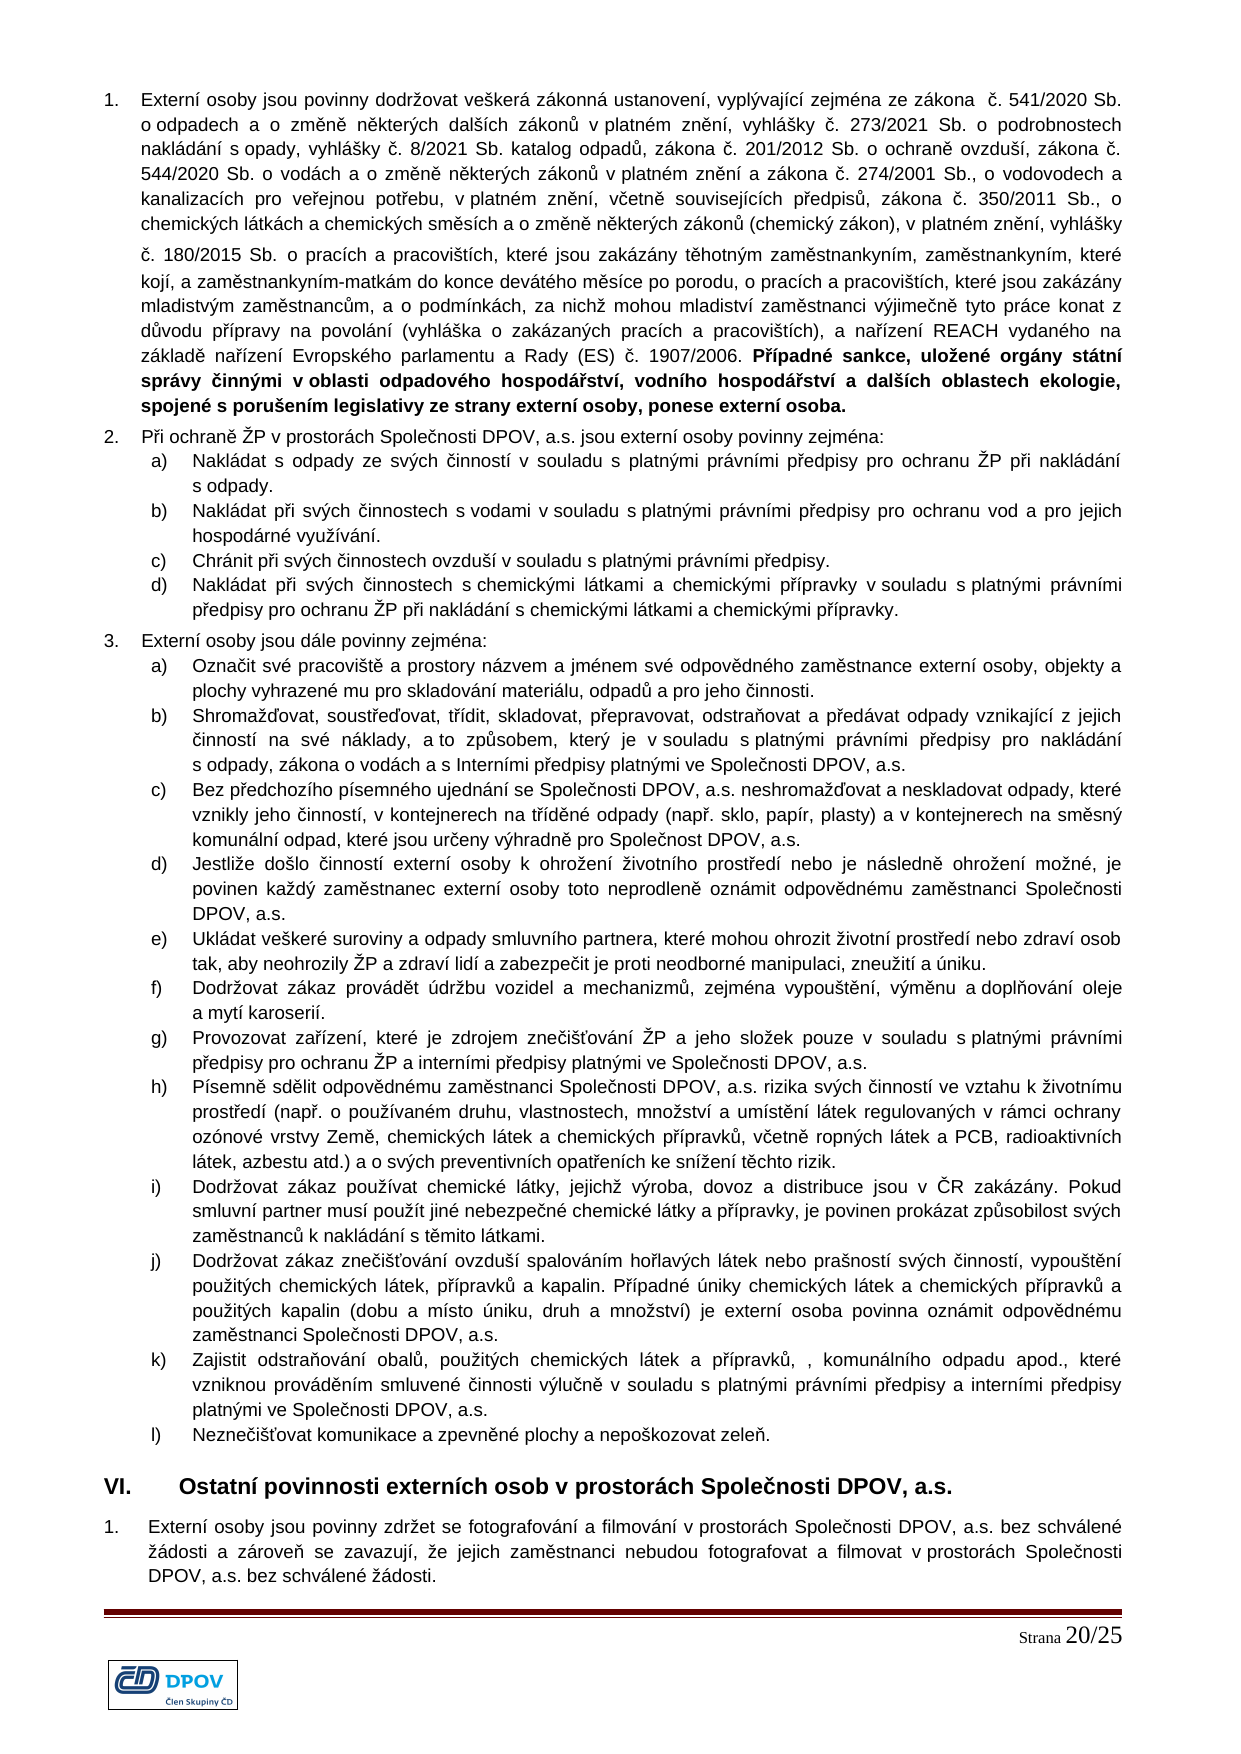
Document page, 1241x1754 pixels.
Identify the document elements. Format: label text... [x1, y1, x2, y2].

text 2. Při ochraně ŽP v prostorách Společnosti DPOV, a.s. jsou externí osoby povinny zejména: [103, 425, 1122, 447]
list Ukládat veškeré suroviny a odpady smluvního partnera, které mohou ohrozit životní prostředí nebo zdraví osob tak, aby neohrozily ŽP a zdraví lidí a zabezpečit je proti neodborné manipulaci, zneužití a úniku. [151, 927, 1122, 974]
list Písemně sdělit odpovědnému zaměstnanci Společnosti DPOV, a.s. rizika svých činností ve vztahu k životnímu prostředí (např. o používaném druhu, vlastnostech, množství a umístění látek regulovaných v rámci ochrany ozónové vrstvy Země, chemických látek a chemických přípravků, včetně ropných látek a PCB, radioaktivních látek, azbestu atd.) a o svých preventivních opatřeních ke snížení těchto rizik. [151, 1076, 1122, 1172]
list Nakládat při svých činnostech s vodami v souladu s platnými právními předpisy pro ochranu vod a pro jejich hospodárné využívání. [151, 500, 1122, 546]
list Chránit při svých činnostech ovzduší v souladu s platnými právními předpisy. [151, 549, 989, 571]
picture [109, 1661, 237, 1709]
list Nakládat s odpady ze svých činností v souladu s platnými právními předpisy pro ochranu ŽP při nakládání s odpady. [151, 450, 1122, 497]
list Bez předchozího písemného ujednání se Společnosti DPOV, a.s. neshromažďovat a neskladovat odpady, které vznikly jeho činností, v kontejnerech na tříděné odpady (např. sklo, papír, plasty) a v kontejnerech na směsný komunální odpad, které jsou určeny výhradně pro Společnost DPOV, a.s. [151, 779, 1122, 850]
text 1. Externí osoby jsou povinny dodržovat veškerá zákonná ustanovení, vyplývající zejména ze zákona č. 541/2020 Sb. o odpadech a o změně některých dalších zákonů v platném znění, vyhlášky č. 273/2021 Sb. o podrobnostech nakládání s opady, vyhlášky č. 8/2021 Sb. katalog odpadů, zákona č. 201/2012 Sb. o ochraně ovzduší, zákona č. 544/2020 Sb. o vodách a o změně některých zákonů v platném znění a zákona č. 274/2001 Sb., o vodovodech a kanalizacích pro veřejnou potřebu, v platném znění, včetně souvisejících předpisů, zákona č. 350/2011 Sb., o chemických látkách a chemických směsích a o změně některých zákonů (chemický zákon), v platném znění, vyhlášky č. 180/2015 Sb. o pracích a pracovištích, které jsou zakázány těhotným zaměstnankyním, zaměstnankyním, které kojí, a zaměstnankyním-matkám do konce devátého měsíce po porodu, o pracích a pracovištích, které jsou zakázány mladistvým zaměstnancům, a o podmínkách, za nichž mohou mladiství zaměstnanci výjimečně tyto práce konat z důvodu přípravy na povolání (vyhláška o zakázaných pracích a pracovištích), a nařízení REACH vydaného na základě nařízení Evropského parlamentu a Rady (ES) č. 1907/2006. Případné sankce, uložené orgány státní správy činnými v oblasti odpadového hospodářství, vodního hospodářství a dalších oblastech ekologie, spojené s porušením legislativy ze strany externí osoby, ponese externí osoba. [103, 89, 1122, 416]
list Jestliže došlo činností externí osoby k ohrožení životního prostředí nebo je následně ohrožení možné, je povinen každý zaměstnanec externí osoby toto neprodleně oznámit odpovědnému zaměstnanci Společnosti DPOV, a.s. [151, 853, 1122, 924]
list Provozovat zařízení, které je zdrojem znečišťování ŽP a jeho složek pouze v souladu s platnými právními předpisy pro ochranu ŽP a interními předpisy platnými ve Společnosti DPOV, a.s. [151, 1027, 1122, 1073]
list Dodržovat zákaz znečišťování ovzduší spalováním hořlavých látek nebo prašností svých činností, vypouštění použitých chemických látek, přípravků a kapalin. Případné úniky chemických látek a chemických přípravků a použitých kapalin (dobu a místo úniku, druh a množství) je externí osoba povinna oznámit odpovědnému zaměstnanci Společnosti DPOV, a.s. [151, 1250, 1122, 1346]
list Nakládat při svých činnostech s chemickými látkami a chemickými přípravky v souladu s platnými právními předpisy pro ochranu ŽP při nakládání s chemickými látkami a chemickými přípravky. [151, 574, 1122, 621]
list Označit své pracoviště a prostory názvem a jménem své odpovědného zaměstnance externí osoby, objekty a plochy vyhrazené mu pro skladování materiálu, odpadů a pro jeho činnosti. [151, 655, 1122, 701]
list Dodržovat zákaz používat chemické látky, jejichž výroba, dovoz a distribuce jsou v ČR zakázány. Pokud smluvní partner musí použít jiné nebezpečné chemické látky a přípravky, je povinen prokázat způsobilost svých zaměstnanců k nakládání s těmito látkami. [151, 1175, 1122, 1247]
list Neznečišťovat komunikace a zpevněné plochy a nepoškozovat zeleň. [151, 1423, 1122, 1445]
list Externí osoby jsou povinny zdržet se fotografování a filmování v prostorách Společnosti DPOV, a.s. bez schválené žádosti a zároveň se zavazují, že jejich zaměstnanci nebudou fotografovat a filmovat v prostorách Společnosti DPOV, a.s. bez schválené žádosti. [103, 1516, 1122, 1587]
list Zajistit odstraňování obalů, použitých chemických látek a přípravků, , komunálního odpadu apod., které vzniknou prováděním smluvené činnosti výlučně v souladu s platnými právními předpisy a interními předpisy platnými ve Společnosti DPOV, a.s. [151, 1349, 1122, 1420]
list Dodržovat zákaz provádět údržbu vozidel a mechanizmů, zejména vypouštění, výměnu a doplňování oleje a mytí karoserií. [151, 977, 1122, 1023]
text 3. Externí osoby jsou dále povinny zejména: [103, 630, 1122, 652]
list Ostatní povinnosti externích osob v prostorách Společnosti DPOV, a.s. [103, 1473, 1122, 1499]
list Shromažďovat, soustřeďovat, třídit, skladovat, přepravovat, odstraňovat a předávat odpady vznikající z jejich činností na své náklady, a to způsobem, který je v souladu s platnými právními předpisy pro nakládání s odpady, zákona o vodách a s Interními předpisy platnými ve Společnosti DPOV, a.s. [151, 704, 1122, 776]
